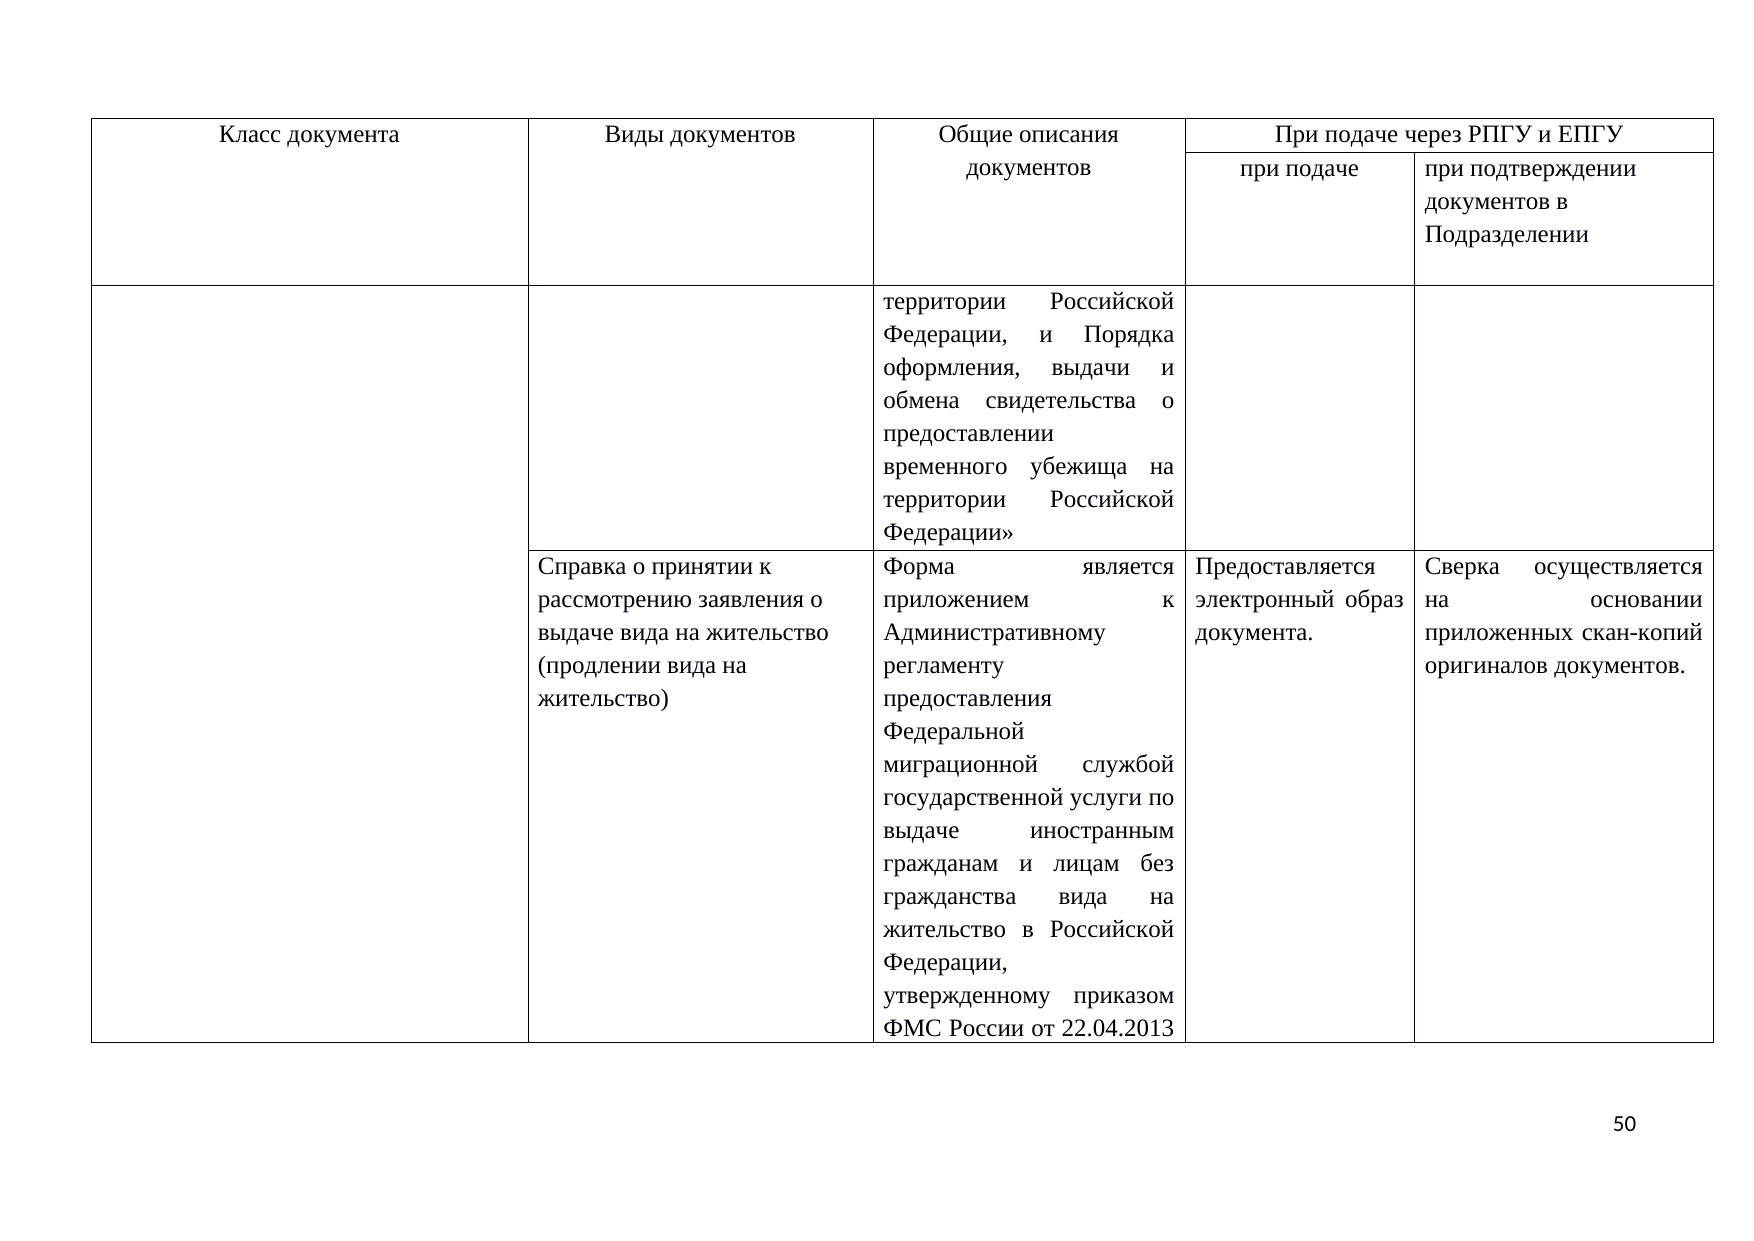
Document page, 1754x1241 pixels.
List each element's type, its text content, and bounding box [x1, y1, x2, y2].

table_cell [529, 551, 873, 1042]
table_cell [529, 286, 873, 550]
table_cell при подтверждении документов в Подразделении [1415, 153, 1713, 285]
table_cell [874, 551, 1185, 1042]
table_cell при подаче [1186, 153, 1414, 285]
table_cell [1415, 551, 1713, 1042]
table_header Общие описания документов [874, 119, 1185, 285]
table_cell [1186, 286, 1414, 550]
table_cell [1415, 286, 1713, 550]
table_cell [1186, 551, 1414, 1042]
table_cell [874, 286, 1185, 550]
table_header При подаче через РПГУ и ЕПГУ [1186, 119, 1713, 152]
table_header Класс документа [92, 119, 528, 285]
table_header Виды документов [529, 119, 873, 285]
